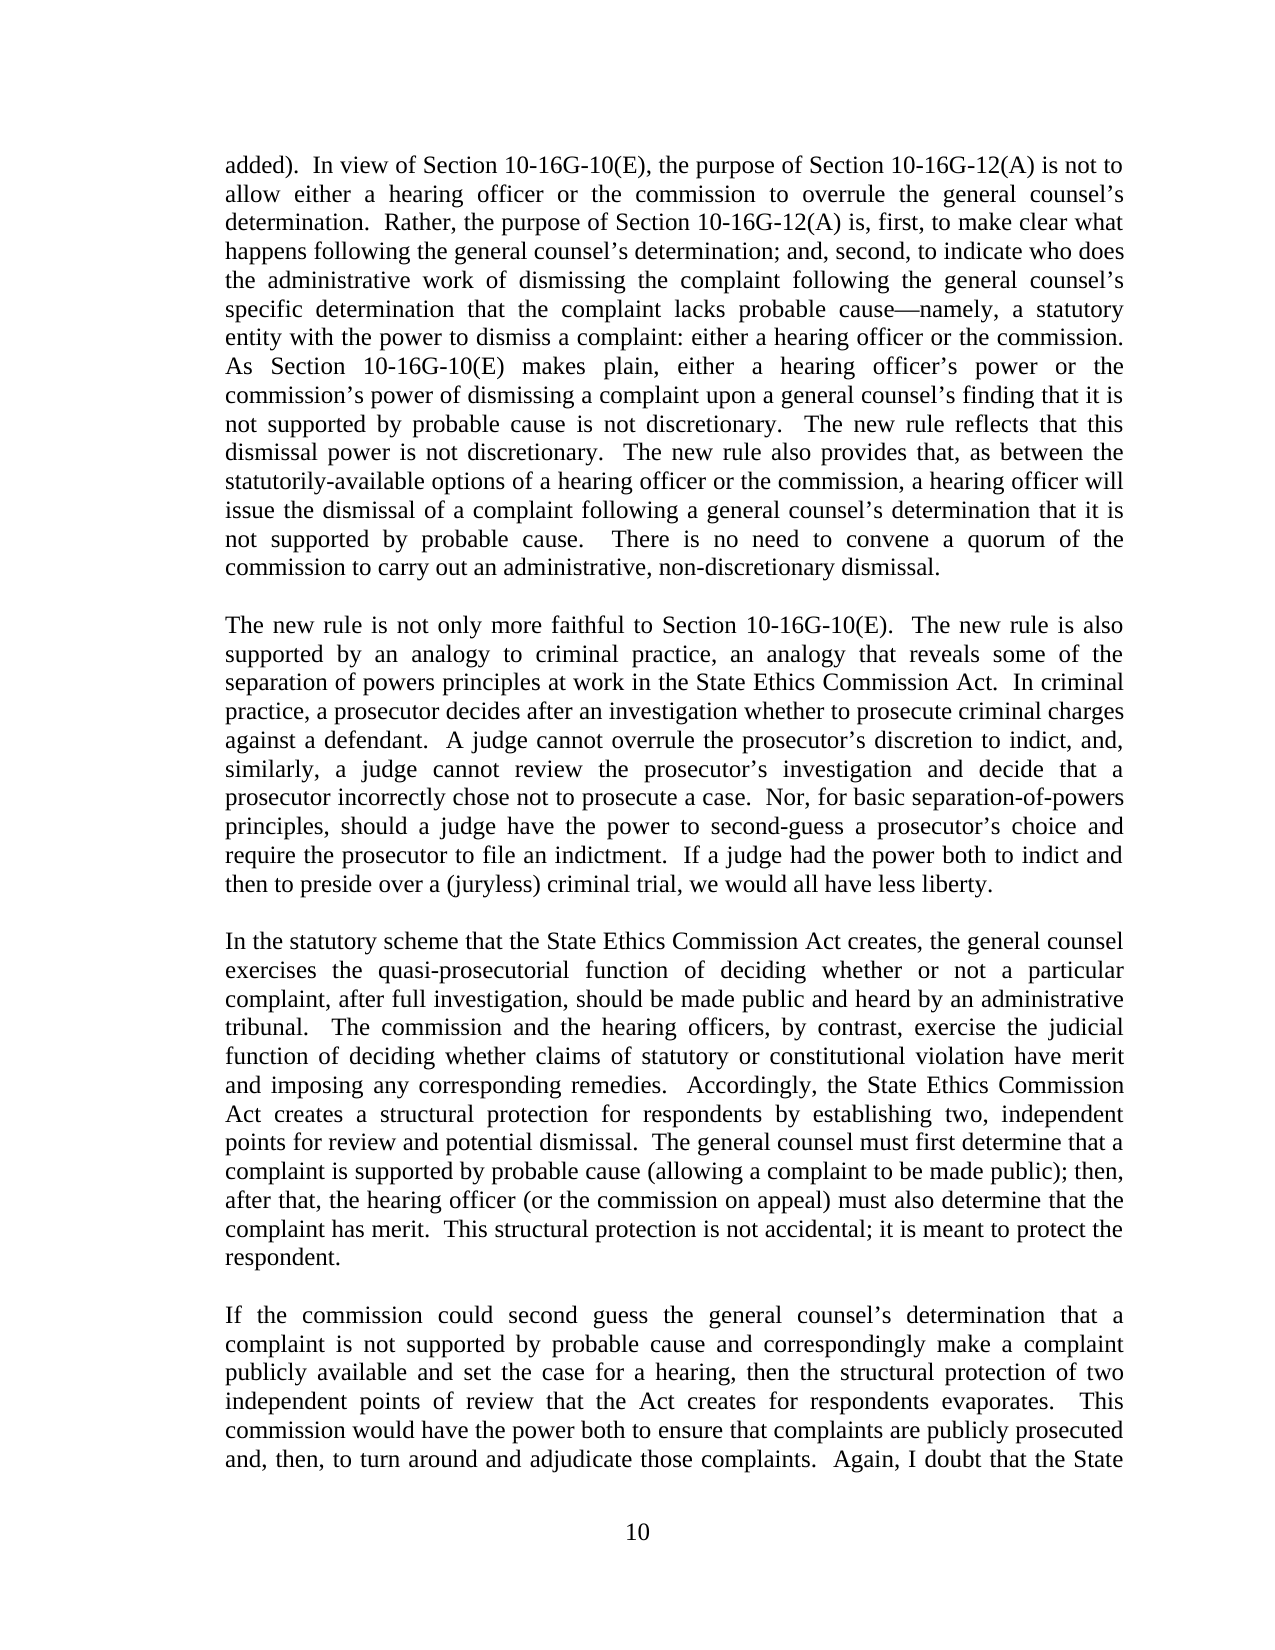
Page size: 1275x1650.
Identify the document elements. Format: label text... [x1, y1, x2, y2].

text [225, 1300, 1125, 1472]
text The new rule is not only more faithful to Section 10-16G-10(E). The new rule is also supported by an analogy to criminal practice, an analogy that reveals some of the separation of powers principles at work in the State Ethics Commission Act. In criminal practice, a prosecutor decides after an investigation whether to prosecute criminal charges against a defendant. A judge cannot overrule the prosecutor’s discretion to indict, and, similarly, a judge cannot review the prosecutor’s investigation and decide that a prosecutor incorrectly chose not to prosecute a case. Nor, for basic separation-of-powers principles, should a judge have the power to second-guess a prosecutor’s choice and require the prosecutor to file an indictment. If a judge had the power both to indict and then to preside over a (juryless) criminal trial, we would all have less liberty. [225, 610, 1125, 897]
text In the statutory scheme that the State Ethics Commission Act creates, the general counsel exercises the quasi-prosecutorial function of deciding whether or not a particular complaint, after full investigation, should be made public and heard by an administrative tribunal. The commission and the hearing officers, by contrast, exercise the judicial function of deciding whether claims of statutory or constitutional violation have merit and imposing any corresponding remedies. Accordingly, the State Ethics Commission Act creates a structural protection for respondents by establishing two, independent points for review and potential dismissal. The general counsel must first determine that a complaint is supported by probable cause (allowing a complaint to be made public); then, after that, the hearing officer (or the commission on appeal) must also determine that the complaint has merit. This structural protection is not accidental; it is meant to protect the respondent. [225, 926, 1125, 1271]
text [225, 150, 1125, 581]
